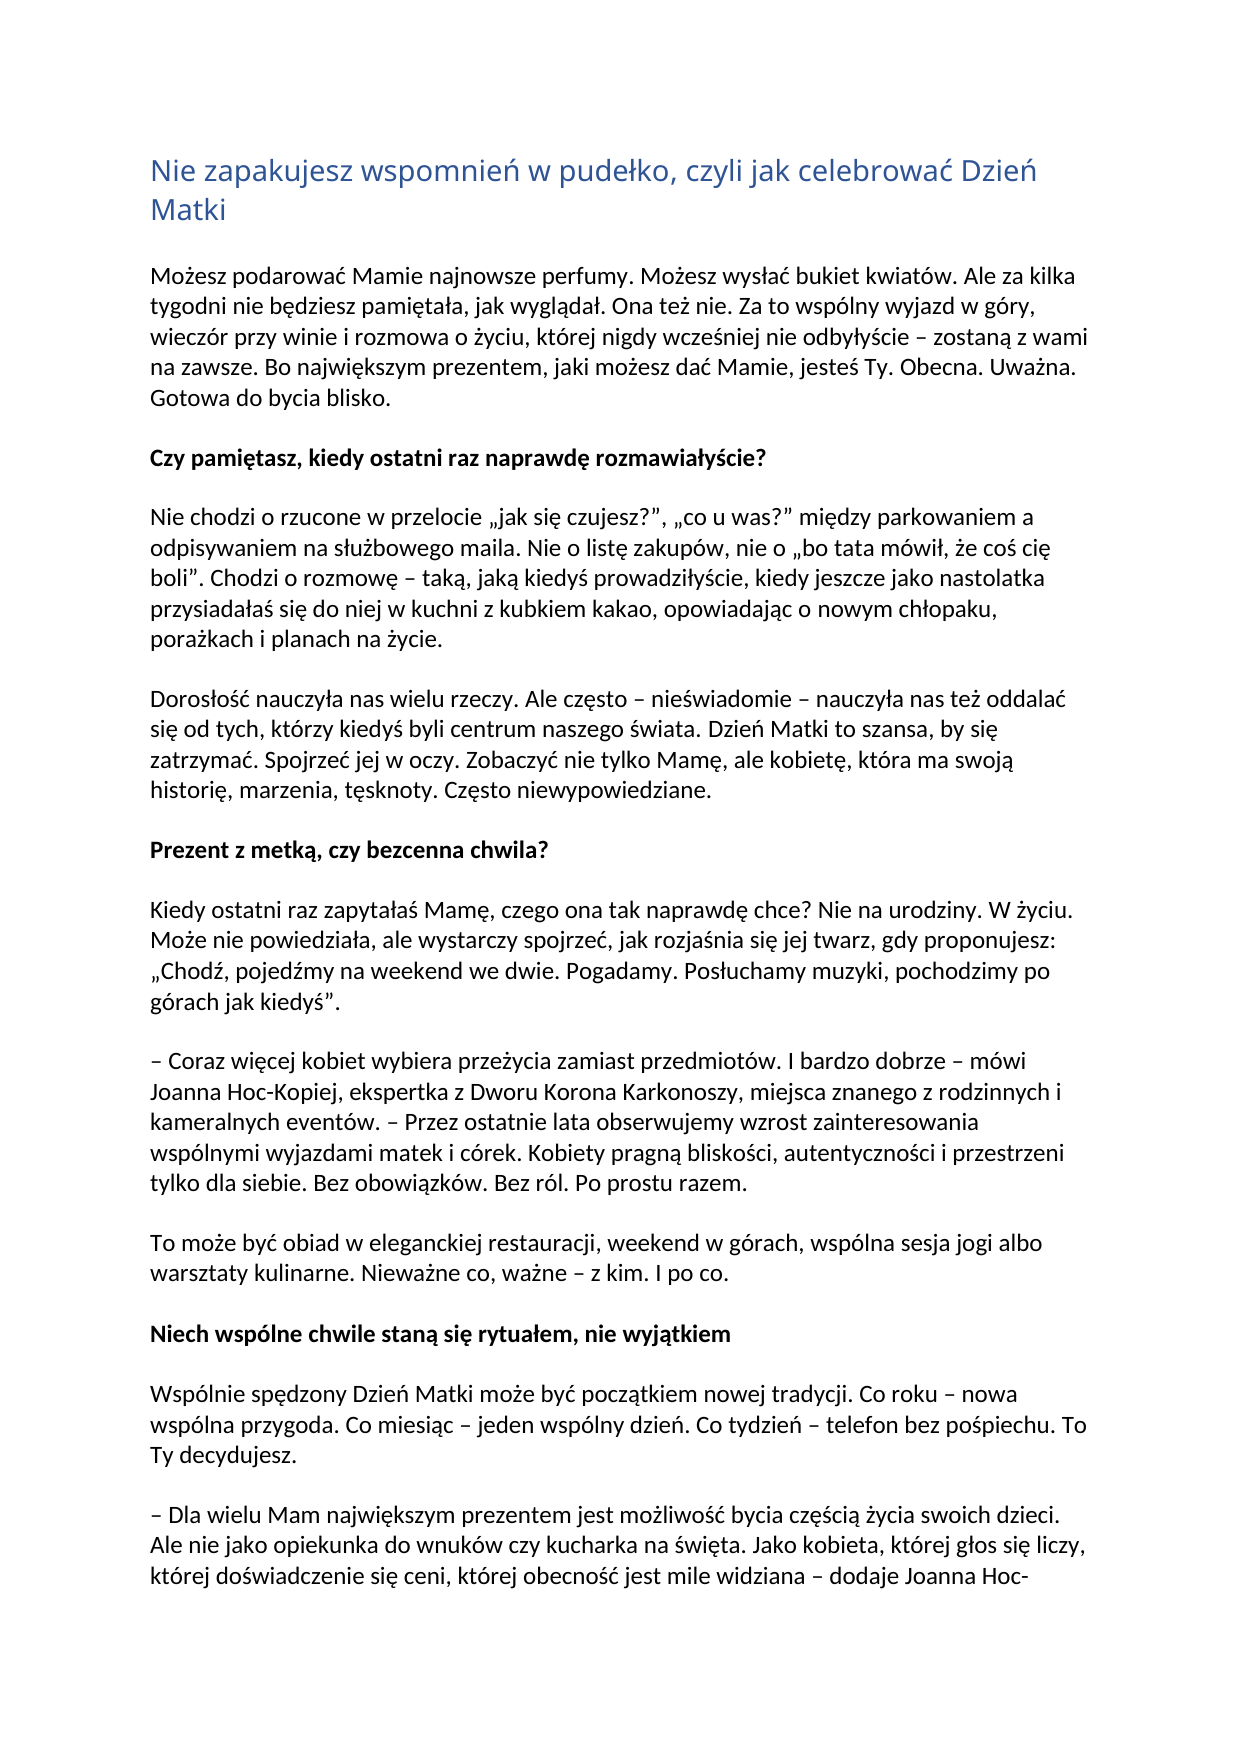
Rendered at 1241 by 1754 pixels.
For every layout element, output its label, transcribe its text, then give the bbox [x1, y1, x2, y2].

text Nie chodzi o rzucone w przelocie „jak się czujesz?”, „co u was?” między parkowaniem a odpisywaniem na służbowego maila. Nie o listę zakupów, nie o „bo tata mówił, że coś cię boli”. Chodzi o rozmowę – taką, jaką kiedyś prowadziłyście, kiedy jeszcze jako nastolatka przysiadałaś się do niej w kuchni z kubkiem kakao, opowiadając o nowym chłopaku, porażkach i planach na życie. [150, 501, 1090, 654]
text Dorosłość nauczyła nas wielu rzeczy. Ale często – nieświadomie – nauczyła nas też oddalać się od tych, którzy kiedyś byli centrum naszego świata. Dzień Matki to szansa, by się zatrzymać. Spojrzeć jej w oczy. Zobaczyć nie tylko Mamę, ale kobietę, która ma swoją historię, marzenia, tęsknoty. Często niewypowiedziane. [150, 683, 1090, 805]
text – Coraz więcej kobiet wybiera przeżycia zamiast przedmiotów. I bardzo dobrze – mówi Joanna Hoc-Kopiej, ekspertka z Dworu Korona Karkonoszy, miejsca znanego z rodzinnych i kameralnych eventów. – Przez ostatnie lata obserwujemy wzrost zainteresowania wspólnymi wyjazdami matek i córek. Kobiety pragną bliskości, autentyczności i przestrzeni tylko dla siebie. Bez obowiązków. Bez ról. Po prostu razem. [150, 1045, 1090, 1198]
text Kiedy ostatni raz zapytałaś Mamę, czego ona tak naprawdę chce? Nie na urodziny. W życiu. Może nie powiedziała, ale wystarczy spojrzeć, jak rozjaśnia się jej twarz, gdy proponujesz: „Chodź, pojedźmy na weekend we dwie. Pogadamy. Posłuchamy muzyki, pochodzimy po górach jak kiedyś”. [150, 894, 1090, 1016]
subtitle Prezent z metką, czy bezcenna chwila? [150, 834, 1090, 865]
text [150, 1499, 1090, 1591]
subtitle Czy pamiętasz, kiedy ostatni raz naprawdę rozmawiałyście? [150, 442, 1090, 472]
text Nie zapakujesz wspomnień w pudełko, czyli jak celebrować Dzień Matki Możesz podarować Mamie najnowsze perfumy. Możesz wysłać bukiet kwiatów. Ale za kilka tygodni nie będziesz pamiętała, jak wyglądał. Ona też nie. Za to wspólny wyjazd w góry, wieczór przy winie i rozmowa o życiu, której nigdy wcześniej nie odbyłyście – zostaną z wami na zawsze. Bo największym prezentem, jaki możesz dać Mamie, jesteś Ty. Obecna. Uważna. Gotowa do bycia blisko. [150, 150, 1090, 412]
text To może być obiad w eleganckiej restauracji, weekend w górach, wspólna sesja jogi albo warsztaty kulinarne. Nieważne co, ważne – z kim. I po co. Niech wspólne chwile staną się rytuałem, nie wyjątkiem [150, 1227, 1090, 1349]
text Wspólnie spędzony Dzień Matki może być początkiem nowej tradycji. Co roku – nowa wspólna przygoda. Co miesiąc – jeden wspólny dzień. Co tydzień – telefon bez pośpiechu. To Ty decydujesz. [150, 1378, 1090, 1470]
